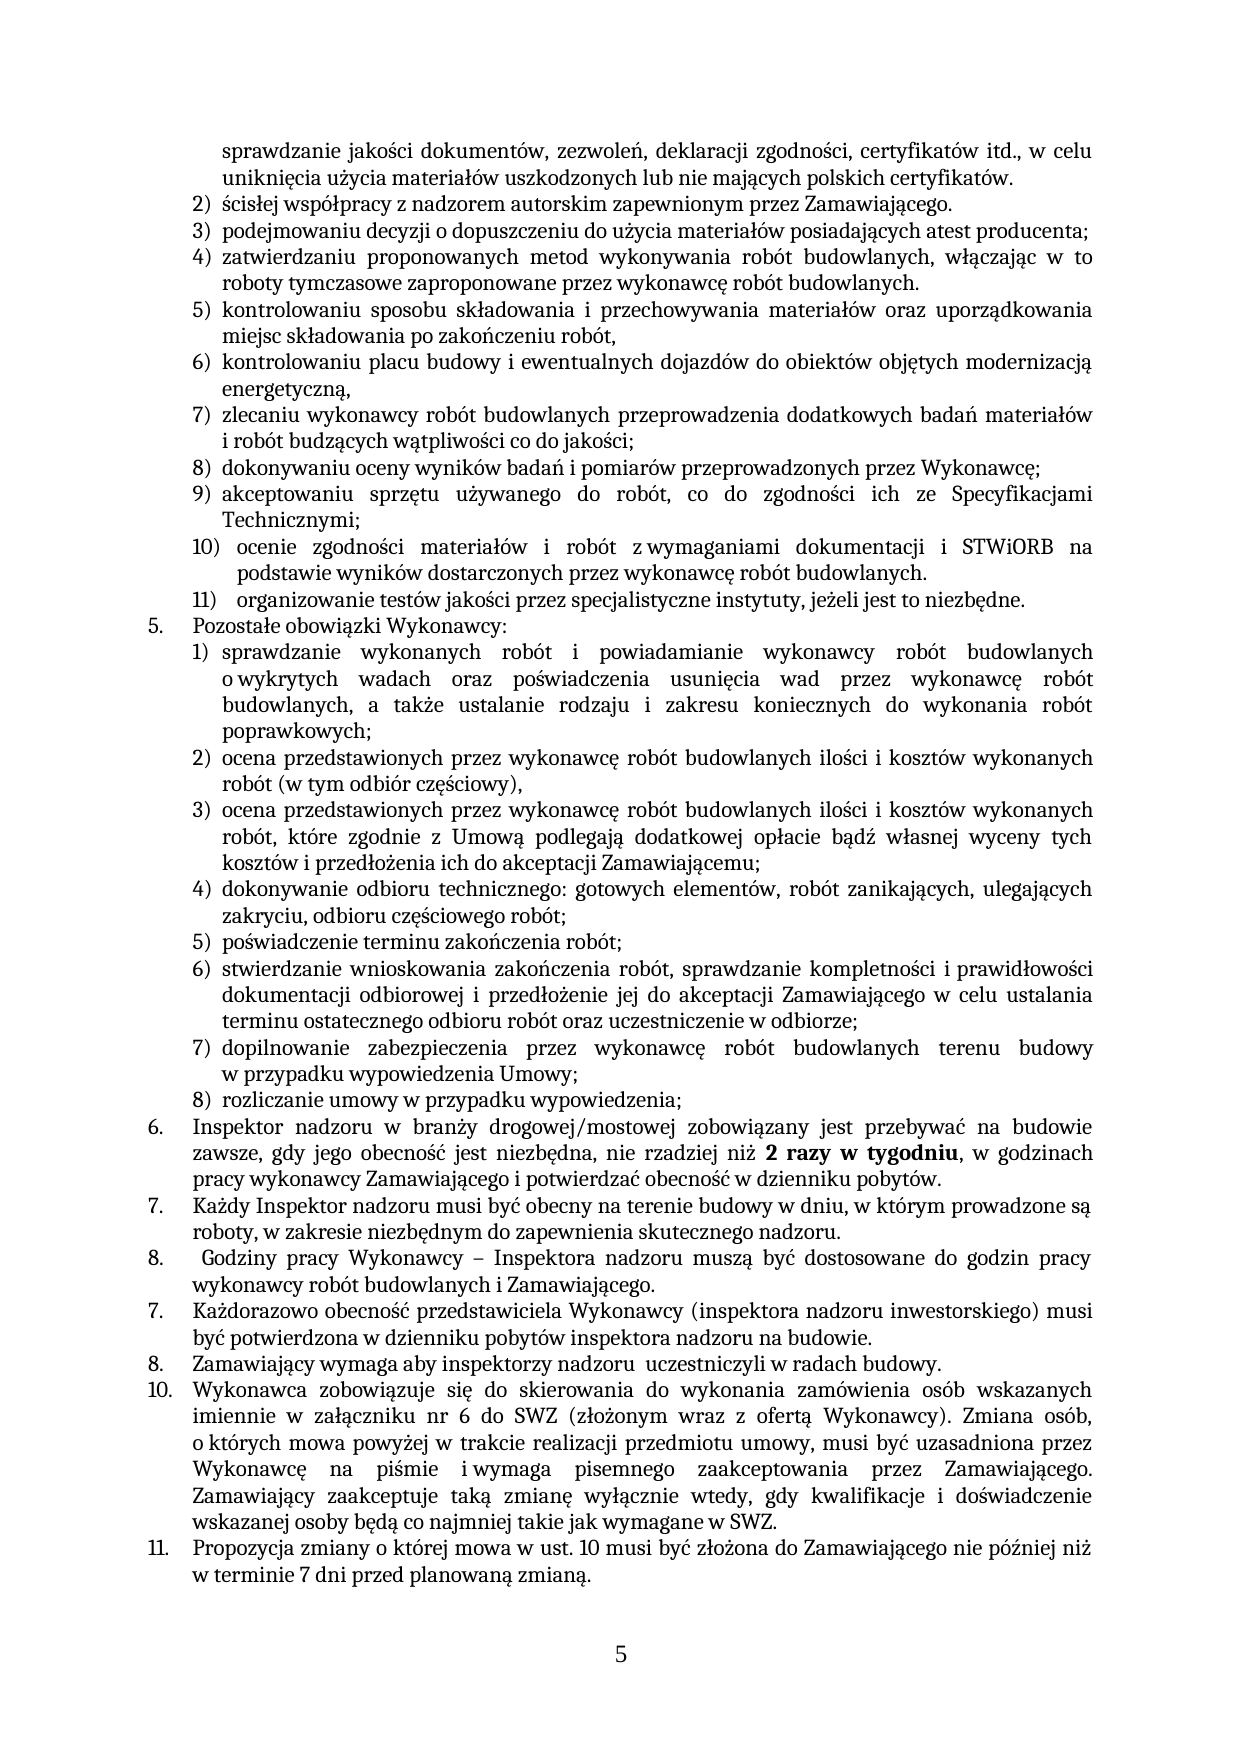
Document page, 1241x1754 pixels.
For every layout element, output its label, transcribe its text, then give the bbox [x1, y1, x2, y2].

text 9) akceptowaniu sprzętu używanego do robót, co do zgodności ich ze Specyfikacjami Technicznymi; [192, 481, 1093, 534]
text 4) dokonywanie odbioru technicznego: gotowych elementów, robót zanikających, ulegających zakryciu, odbioru częściowego robót; [192, 876, 1093, 929]
text 2) ocena przedstawionych przez wykonawcę robót budowlanych ilości i kosztów wykonanych robót (w tym odbiór częściowy), [192, 744, 1093, 797]
text 5. Pozostałe obowiązki Wykonawcy: [148, 613, 1093, 639]
text 11. Propozycja zmiany o której mowa w ust. 10 musi być złożona do Zamawiającego nie później niż w terminie 7 dni przed planowaną zmianą. [148, 1535, 1093, 1588]
text 8. Zamawiający wymaga aby inspektorzy nadzoru uczestniczyli w radach budowy. [148, 1351, 1093, 1377]
text 7. Każdy Inspektor nadzoru musi być obecny na terenie budowy w dniu, w którym prowadzone są roboty, w zakresie niezbędnym do zapewnienia skutecznego nadzoru. [148, 1192, 1093, 1245]
text 3) ocena przedstawionych przez wykonawcę robót budowlanych ilości i kosztów wykonanych robót, które zgodnie z Umową podlegają dodatkowej opłacie bądź własnej wyceny tych kosztów i przedłożenia ich do akceptacji Zamawiającemu; [192, 797, 1093, 876]
text 5) poświadczenie terminu zakończenia robót; [192, 929, 1093, 955]
text 8) dokonywaniu oceny wyników badań i pomiarów przeprowadzonych przez Wykonawcę; [192, 454, 1093, 481]
text 5) kontrolowaniu sposobu składowania i przechowywania materiałów oraz uporządkowania miejsc składowania po zakończeniu robót, [192, 296, 1093, 349]
text 6. Inspektor nadzoru w branży drogowej/mostowej zobowiązany jest przebywać na budowie zawsze, gdy jego obecność jest niezbędna, nie rzadziej niż 2 razy w tygodniu, w godzinach pracy wykonawcy Zamawiającego i potwierdzać obecność w dzienniku pobytów. [148, 1113, 1093, 1192]
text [192, 138, 1093, 191]
text 2) ścisłej współpracy z nadzorem autorskim zapewnionym przez Zamawiającego. [192, 191, 1093, 217]
text 6) kontrolowaniu placu budowy i ewentualnych dojazdów do obiektów objętych modernizacją energetyczną, [192, 349, 1093, 402]
text 3) podejmowaniu decyzji o dopuszczeniu do użycia materiałów posiadających atest producenta; [192, 217, 1093, 244]
text 6) stwierdzanie wnioskowania zakończenia robót, sprawdzanie kompletności i prawidłowości dokumentacji odbiorowej i przedłożenie jej do akceptacji Zamawiającego w celu ustalania terminu ostatecznego odbioru robót oraz uczestniczenie w odbiorze; [192, 955, 1093, 1034]
text 4) zatwierdzaniu proponowanych metod wykonywania robót budowlanych, włączając w to roboty tymczasowe zaproponowane przez wykonawcę robót budowlanych. [192, 244, 1093, 296]
text 7) zlecaniu wykonawcy robót budowlanych przeprowadzenia dodatkowych badań materiałów i robót budzących wątpliwości co do jakości; [192, 402, 1093, 454]
text 10) ocenie zgodności materiałów i robót z wymaganiami dokumentacji i STWiORB na podstawie wyników dostarczonych przez wykonawcę robót budowlanych. [192, 534, 1093, 586]
text 7) dopilnowanie zabezpieczenia przez wykonawcę robót budowlanych terenu budowy w przypadku wypowiedzenia Umowy; [192, 1034, 1093, 1087]
text 10. Wykonawca zobowiązuje się do skierowania do wykonania zamówienia osób wskazanych imiennie w załączniku nr 6 do SWZ (złożonym wraz z ofertą Wykonawcy). Zmiana osób, o których mowa powyżej w trakcie realizacji przedmiotu umowy, musi być uzasadniona przez Wykonawcę na piśmie i wymaga pisemnego zaakceptowania przez Zamawiającego. Zamawiający zaakceptuje taką zmianę wyłącznie wtedy, gdy kwalifikacje i doświadczenie wskazanej osoby będą co najmniej takie jak wymagane w SWZ. [148, 1377, 1093, 1535]
text 8. Godziny pracy Wykonawcy – Inspektora nadzoru muszą być dostosowane do godzin pracy wykonawcy robót budowlanych i Zamawiającego. [148, 1245, 1093, 1298]
text 7. Każdorazowo obecność przedstawiciela Wykonawcy (inspektora nadzoru inwestorskiego) musi być potwierdzona w dzienniku pobytów inspektora nadzoru na budowie. [148, 1298, 1093, 1351]
text 11) organizowanie testów jakości przez specjalistyczne instytuty, jeżeli jest to niezbędne. [192, 586, 1093, 613]
text 1) sprawdzanie wykonanych robót i powiadamianie wykonawcy robót budowlanych o wykrytych wadach oraz poświadczenia usunięcia wad przez wykonawcę robót budowlanych, a także ustalanie rodzaju i zakresu koniecznych do wykonania robót poprawkowych; [192, 639, 1093, 744]
text 8) rozliczanie umowy w przypadku wypowiedzenia; [192, 1087, 1093, 1113]
